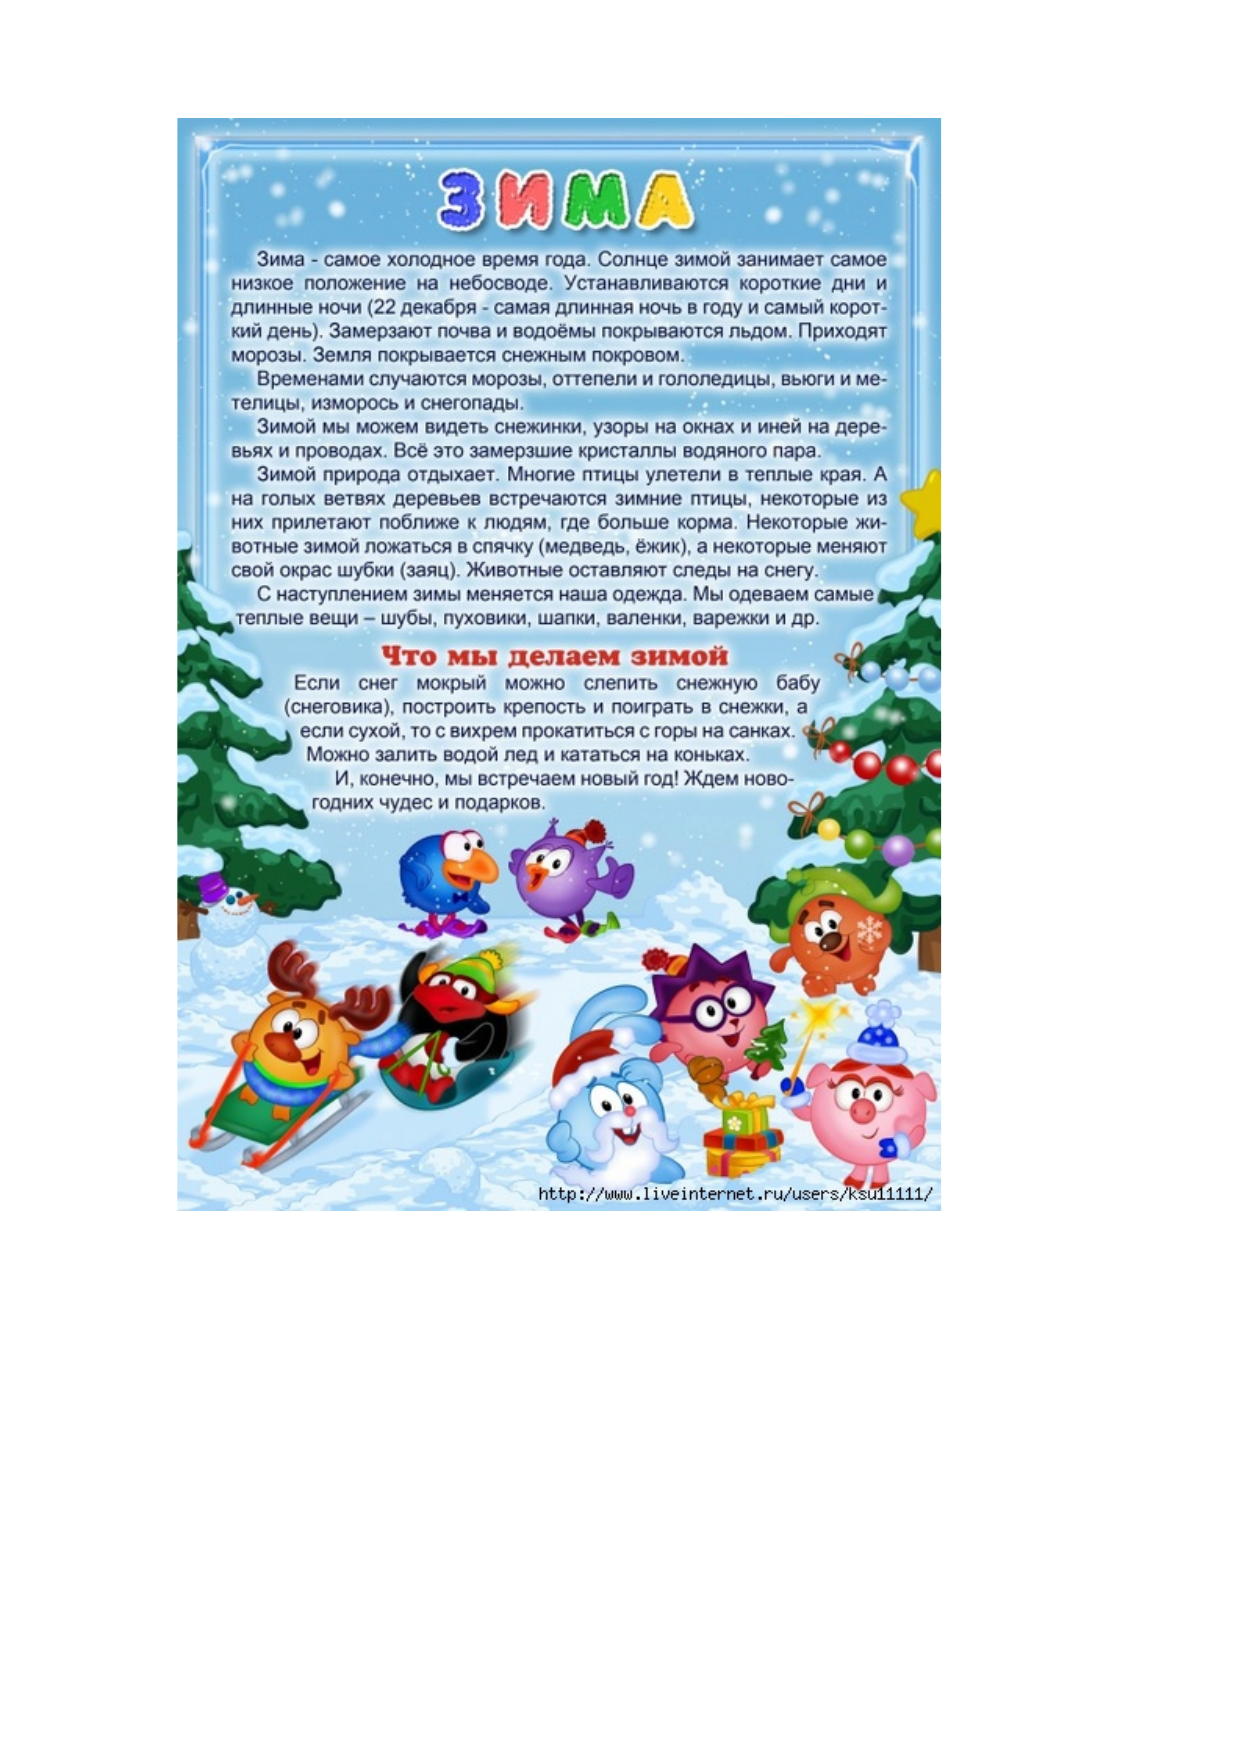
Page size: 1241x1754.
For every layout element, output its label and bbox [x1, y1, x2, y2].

picture [177, 118, 942, 1211]
